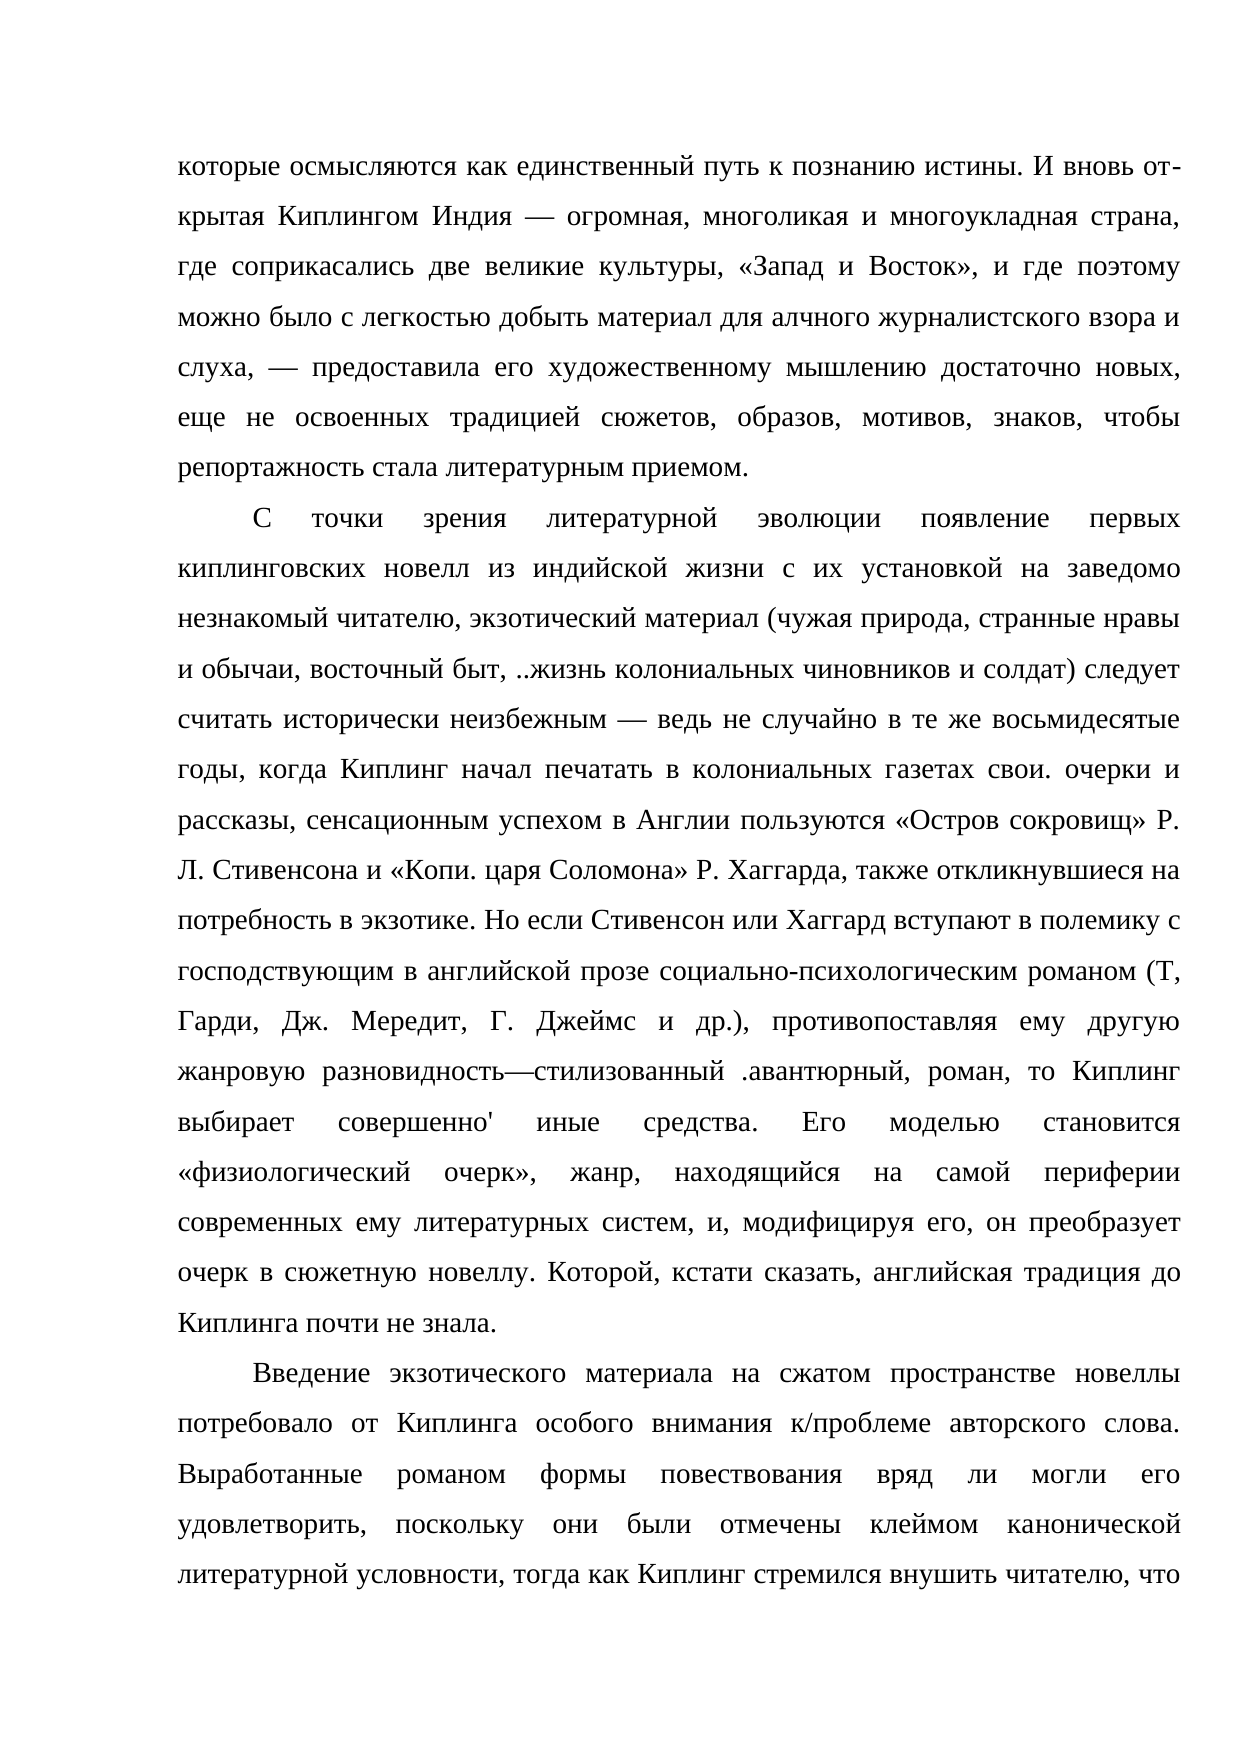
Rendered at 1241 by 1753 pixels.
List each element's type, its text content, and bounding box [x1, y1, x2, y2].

text С точки зрения литературной эволюции появление первых киплинговских новелл из индийской жизни с их установкой на заведомо незнакомый читателю, экзотический материал (чужая природа, странные нравы и обычаи, восточный быт, ..жизнь колониальных чиновников и солдат) следует считать исторически неизбежным — ведь не случайно в те же восьмидесятые годы, когда Киплинг начал печатать в колониальных газетах свои. очерки и рассказы, сенсационным успехом в Англии пользуются «Остров сокровищ» Р. Л. Стивенсона и «Копи. царя Соломона» Р. Хаггарда, также откликнувшиеся на потребность в экзотике. Но если Стивенсон или Хаггард вступают в полемику с господствующим в английской прозе социально-психологическим романом (Т, Гарди, Дж. Мередит, Г. Джеймс и др.), противопоставляя ему другую жанровую разновидность—стилизованный .авантюрный, роман, то Киплинг выбирает совершенно' иные средства. Его моделью становится «физиологический очерк», жанр, находящийся на самой периферии современных ему литературных систем, и, модифицируя его, он преобразует очерк в сюжетную новеллу. Которой, кстати сказать, английская традиция до Киплинга почти не знала. [177, 500, 1181, 1338]
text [177, 148, 1181, 483]
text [177, 1355, 1181, 1590]
